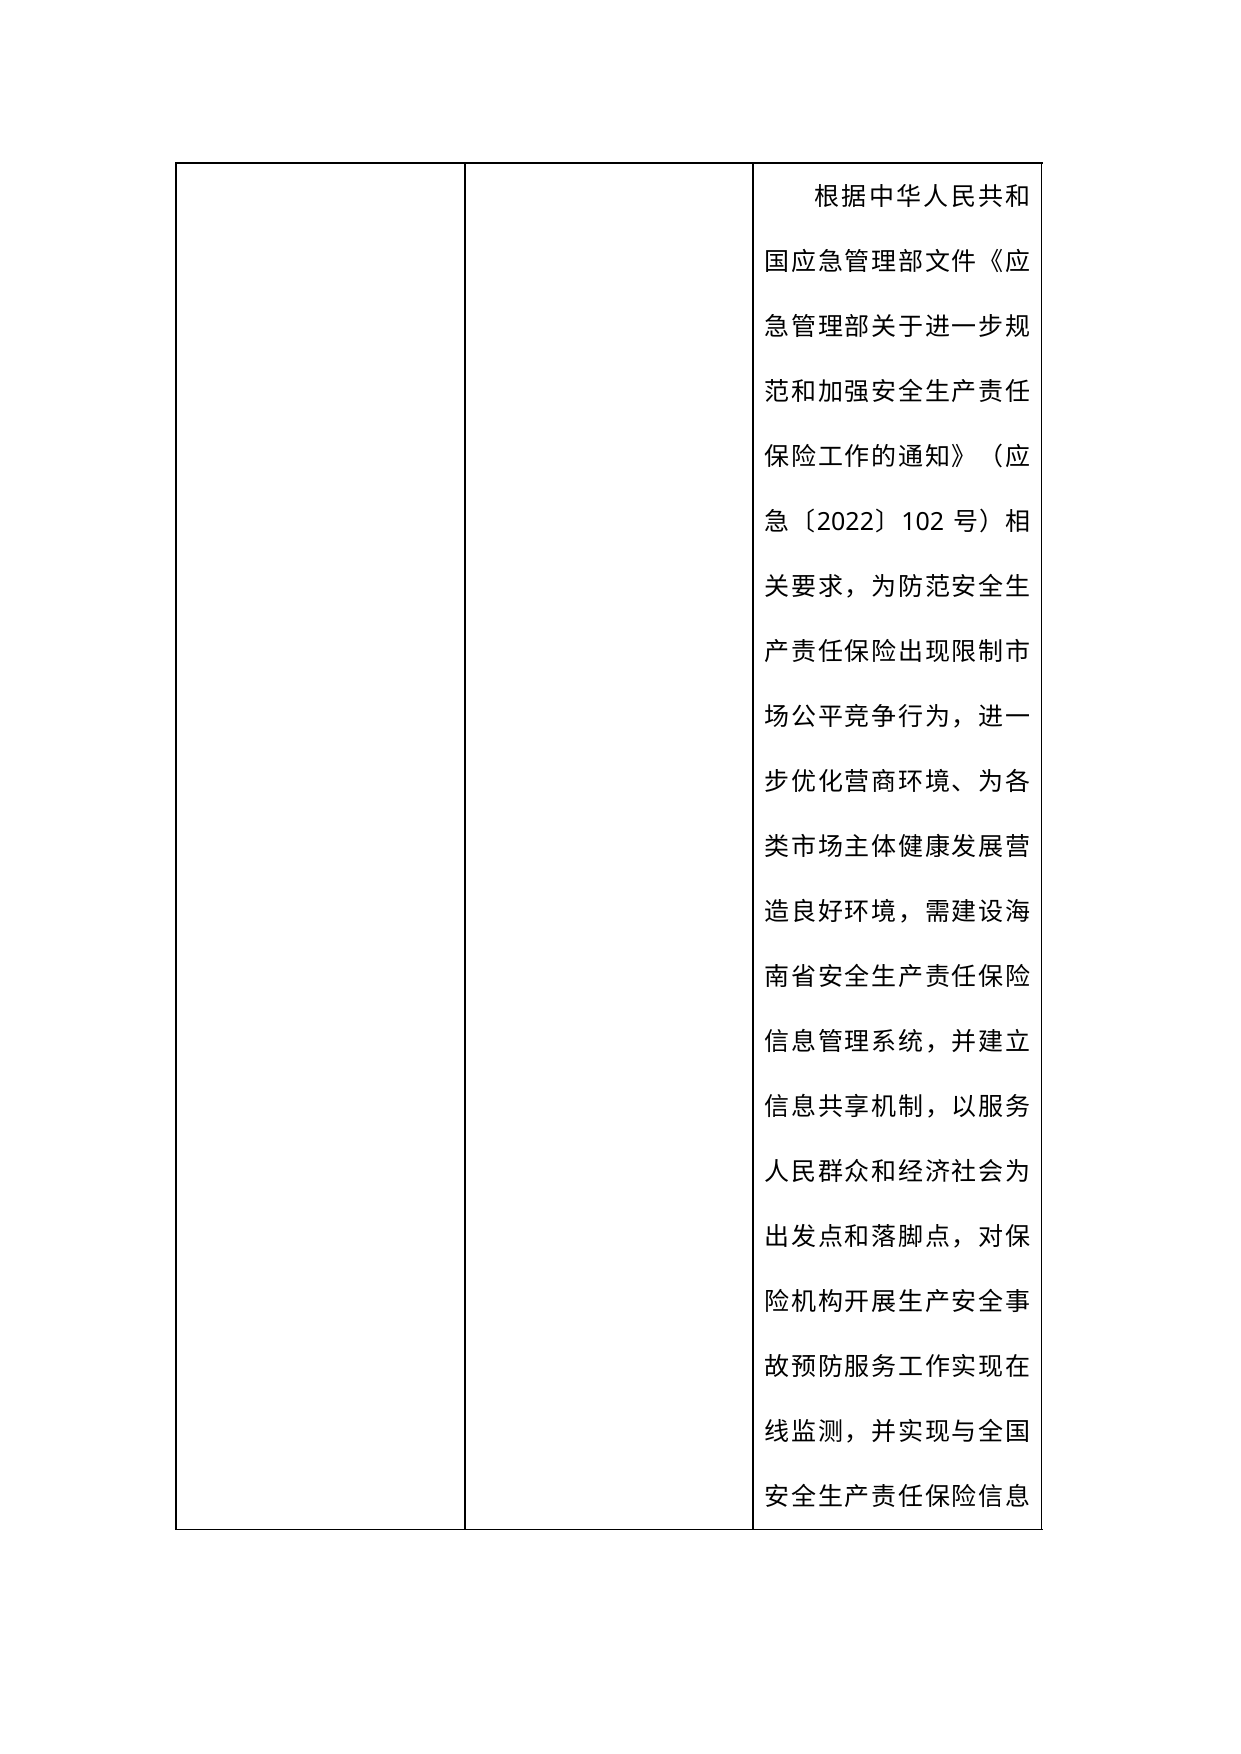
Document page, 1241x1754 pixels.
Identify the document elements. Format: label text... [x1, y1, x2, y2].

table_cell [754, 164, 1041, 1528]
table_cell [466, 164, 752, 1528]
table_cell 1 [177, 164, 464, 1528]
